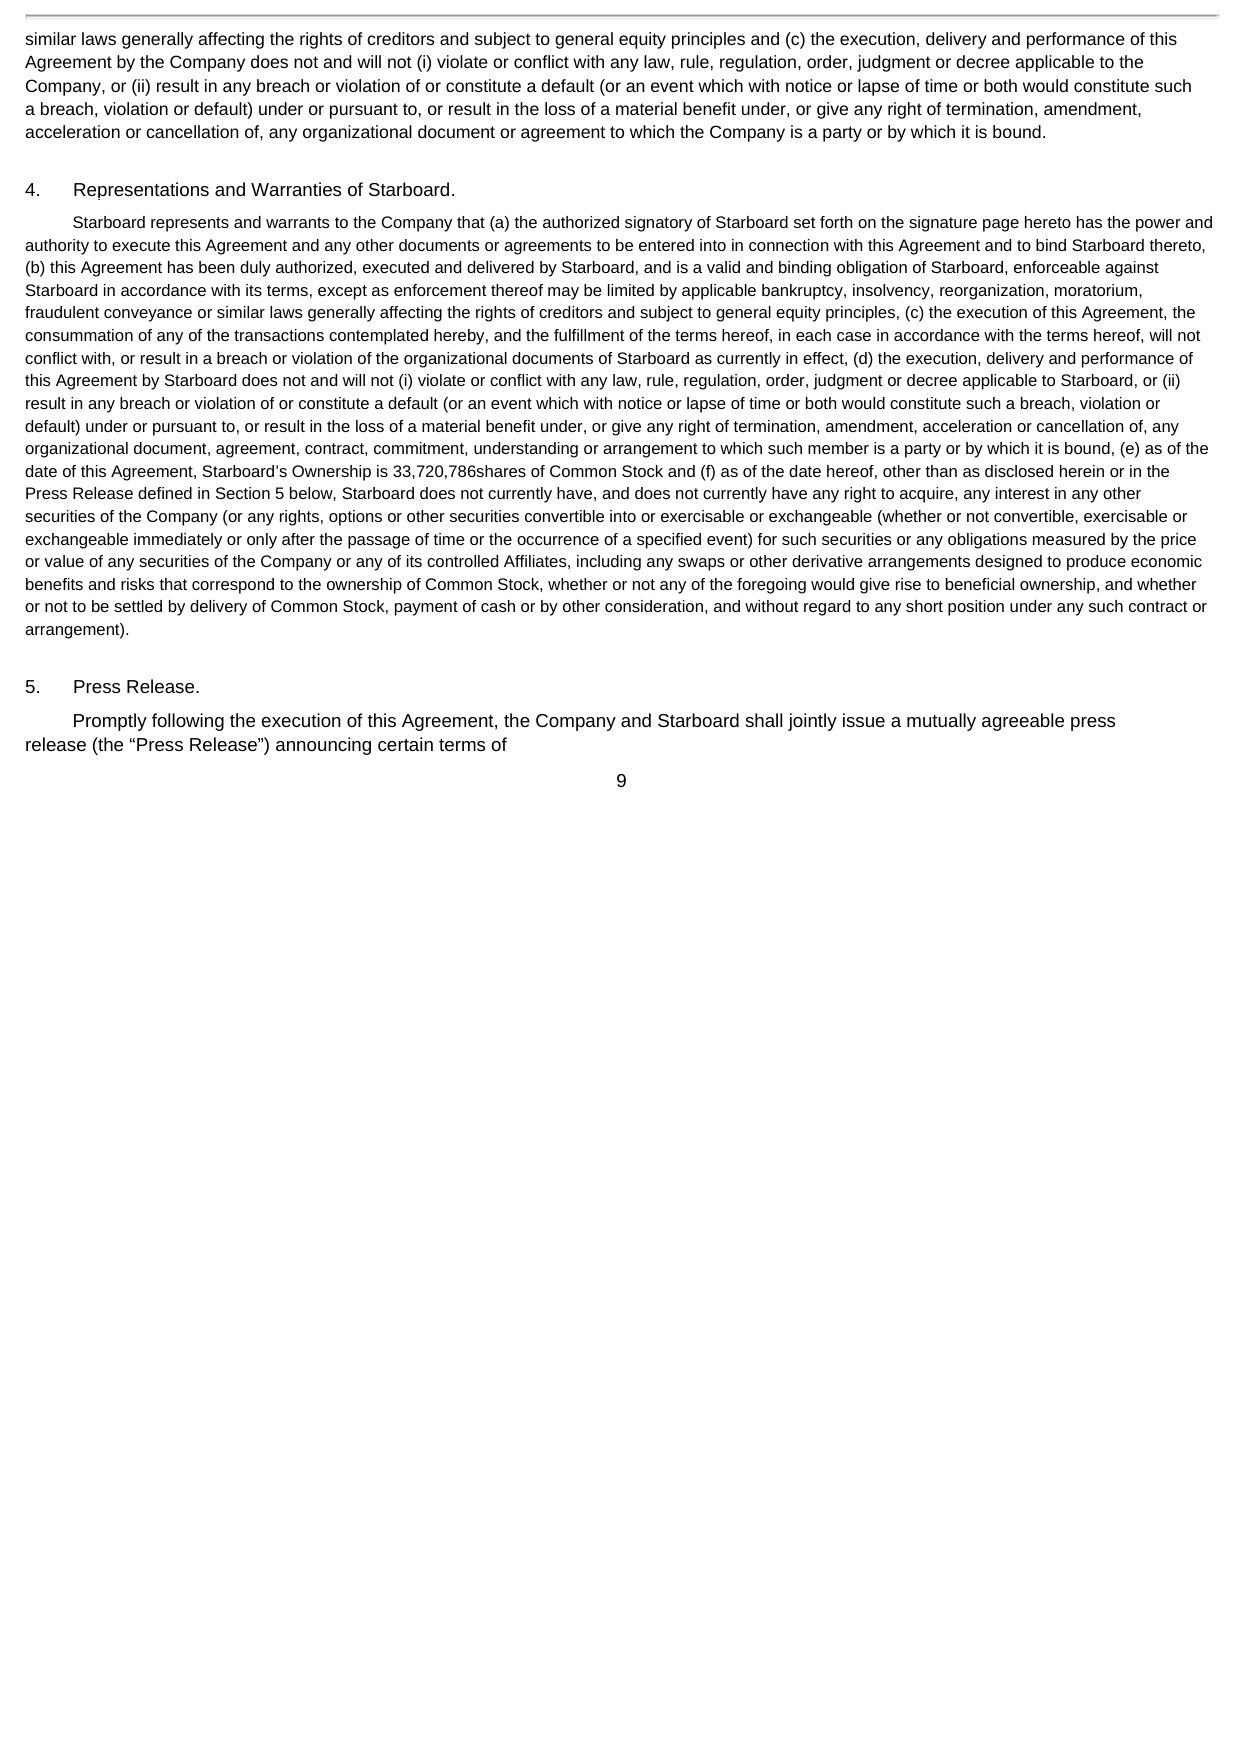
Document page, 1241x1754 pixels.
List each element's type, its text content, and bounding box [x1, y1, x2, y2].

text Promptly following the execution of this Agreement, the Company and Starboard shall jointly issue a mutually agreeable press release (the “Press Release”) announcing certain terms of [25, 709, 1169, 756]
list Press Release. [25, 676, 1215, 697]
text similar laws generally affecting the rights of creditors and subject to general equity principles and (c) the execution, delivery and performance of this Agreement by the Company does not and will not (i) violate or conflict with any law, rule, regulation, order, judgment or decree applicable to the Company, or (ii) result in any breach or violation of or constitute a default (or an event which with notice or lapse of time or both would constitute such a breach, violation or default) under or pursuant to, or result in the loss of a material benefit under, or give any right of termination, amendment, acceleration or cancellation of, any organizational document or agreement to which the Company is a party or by which it is bound. [25, 28, 1197, 143]
text Starboard represents and warrants to the Company that (a) the authorized signatory of Starboard set forth on the signature page hereto has the power and authority to execute this Agreement and any other documents or agreements to be entered into in connection with this Agreement and to bind Starboard thereto, (b) this Agreement has been duly authorized, executed and delivered by Starboard, and is a valid and binding obligation of Starboard, enforceable against Starboard in accordance with its terms, except as enforcement thereof may be limited by applicable bankruptcy, insolvency, reorganization, moratorium, fraudulent conveyance or similar laws generally affecting the rights of creditors and subject to general equity principles, (c) the execution of this Agreement, the consummation of any of the transactions contemplated hereby, and the fulfillment of the terms hereof, in each case in accordance with the terms hereof, will not conflict with, or result in a breach or violation of the organizational documents of Starboard as currently in effect, (d) the execution, delivery and performance of this Agreement by Starboard does not and will not (i) violate or conflict with any law, rule, regulation, order, judgment or decree applicable to Starboard, or (ii) result in any breach or violation of or constitute a default (or an event which with notice or lapse of time or both would constitute such a breach, violation or default) under or pursuant to, or result in the loss of a material benefit under, or give any right of termination, amendment, acceleration or cancellation of, any organizational document, agreement, contract, commitment, understanding or arrangement to which such member is a party or by which it is bound, (e) as of the date of this Agreement, Starboard’s Ownership is 33,720,786shares of Common Stock and (f) as of the date hereof, other than as disclosed herein or in the Press Release defined in Section 5 below, Starboard does not currently have, and does not currently have any right to acquire, any interest in any other securities of the Company (or any rights, options or other securities convertible into or exercisable or exchangeable (whether or not convertible, exercisable or exchangeable immediately or only after the passage of time or the occurrence of a specified event) for such securities or any obligations measured by the price or value of any securities of the Company or any of its controlled Affiliates, including any swaps or other derivative arrangements designed to produce economic benefits and risks that correspond to the ownership of Common Stock, whether or not any of the foregoing would give rise to beneficial ownership, and whether or not to be settled by delivery of Common Stock, payment of cash or by other consideration, and without regard to any short position under any such contract or arrangement). [25, 213, 1215, 639]
picture [23, 14, 1220, 21]
text 9 [25, 770, 1217, 791]
list Representations and Warranties of Starboard. [25, 179, 1215, 201]
